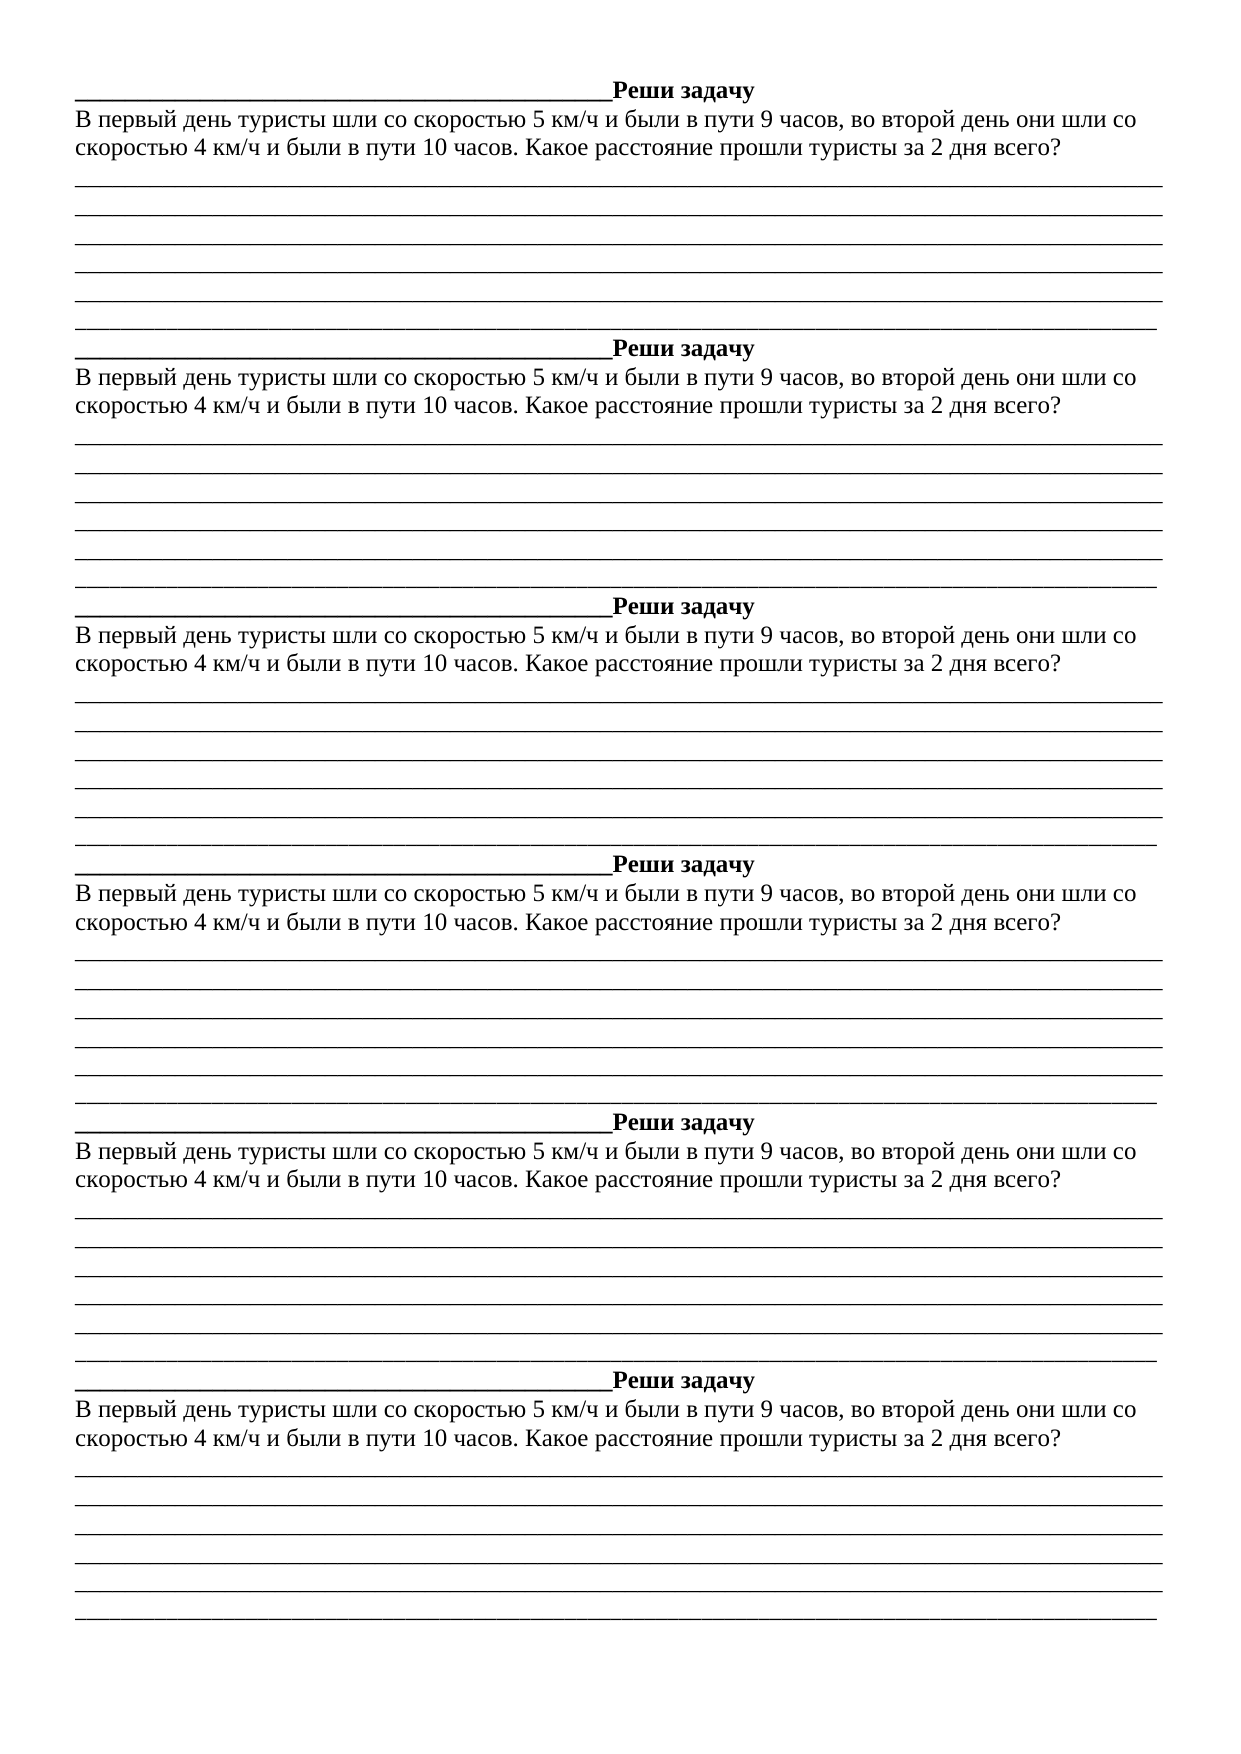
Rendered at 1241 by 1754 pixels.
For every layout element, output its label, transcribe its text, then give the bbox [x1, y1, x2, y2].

text _______________________________________________________________________________________________ [75, 1337, 1165, 1365]
text ___________________________________________Реши задачу [75, 333, 1165, 362]
text В первый день туристы шли со скоростью 5 км/ч и были в пути 9 часов, во второй день они шли со скоростью 4 км/ч и были в пути 10 часов. Какое расстояние прошли туристы за 2 дня всего? [75, 620, 1165, 677]
text ___________________________________________Реши задачу [75, 849, 1165, 878]
text ___________________________________________Реши задачу [75, 1107, 1165, 1136]
text В первый день туристы шли со скоростью 5 км/ч и были в пути 9 часов, во второй день они шли со скоростью 4 км/ч и были в пути 10 часов. Какое расстояние прошли туристы за 2 дня всего? [75, 362, 1165, 419]
text _______________________________________________________________________________________________ [75, 1595, 1165, 1623]
text В первый день туристы шли со скоростью 5 км/ч и были в пути 9 часов, во второй день они шли со скоростью 4 км/ч и были в пути 10 часов. Какое расстояние прошли туристы за 2 дня всего? [75, 1394, 1165, 1451]
text _______________________________________________________________________________________________ [75, 1079, 1165, 1107]
text ___________________________________________Реши задачу [75, 75, 1165, 104]
text В первый день туристы шли со скоростью 5 км/ч и были в пути 9 часов, во второй день они шли со скоростью 4 км/ч и были в пути 10 часов. Какое расстояние прошли туристы за 2 дня всего? [75, 104, 1165, 161]
text _______________________________________________________________________________________________ [75, 305, 1165, 333]
text ___________________________________________Реши задачу [75, 1365, 1165, 1394]
text ___________________________________________Реши задачу [75, 591, 1165, 620]
text В первый день туристы шли со скоростью 5 км/ч и были в пути 9 часов, во второй день они шли со скоростью 4 км/ч и были в пути 10 часов. Какое расстояние прошли туристы за 2 дня всего? [75, 1136, 1165, 1193]
text В первый день туристы шли со скоростью 5 км/ч и были в пути 9 часов, во второй день они шли со скоростью 4 км/ч и были в пути 10 часов. Какое расстояние прошли туристы за 2 дня всего? [75, 878, 1165, 935]
text _______________________________________________________________________________________________ [75, 563, 1165, 591]
text _______________________________________________________________________________________________ [75, 821, 1165, 849]
